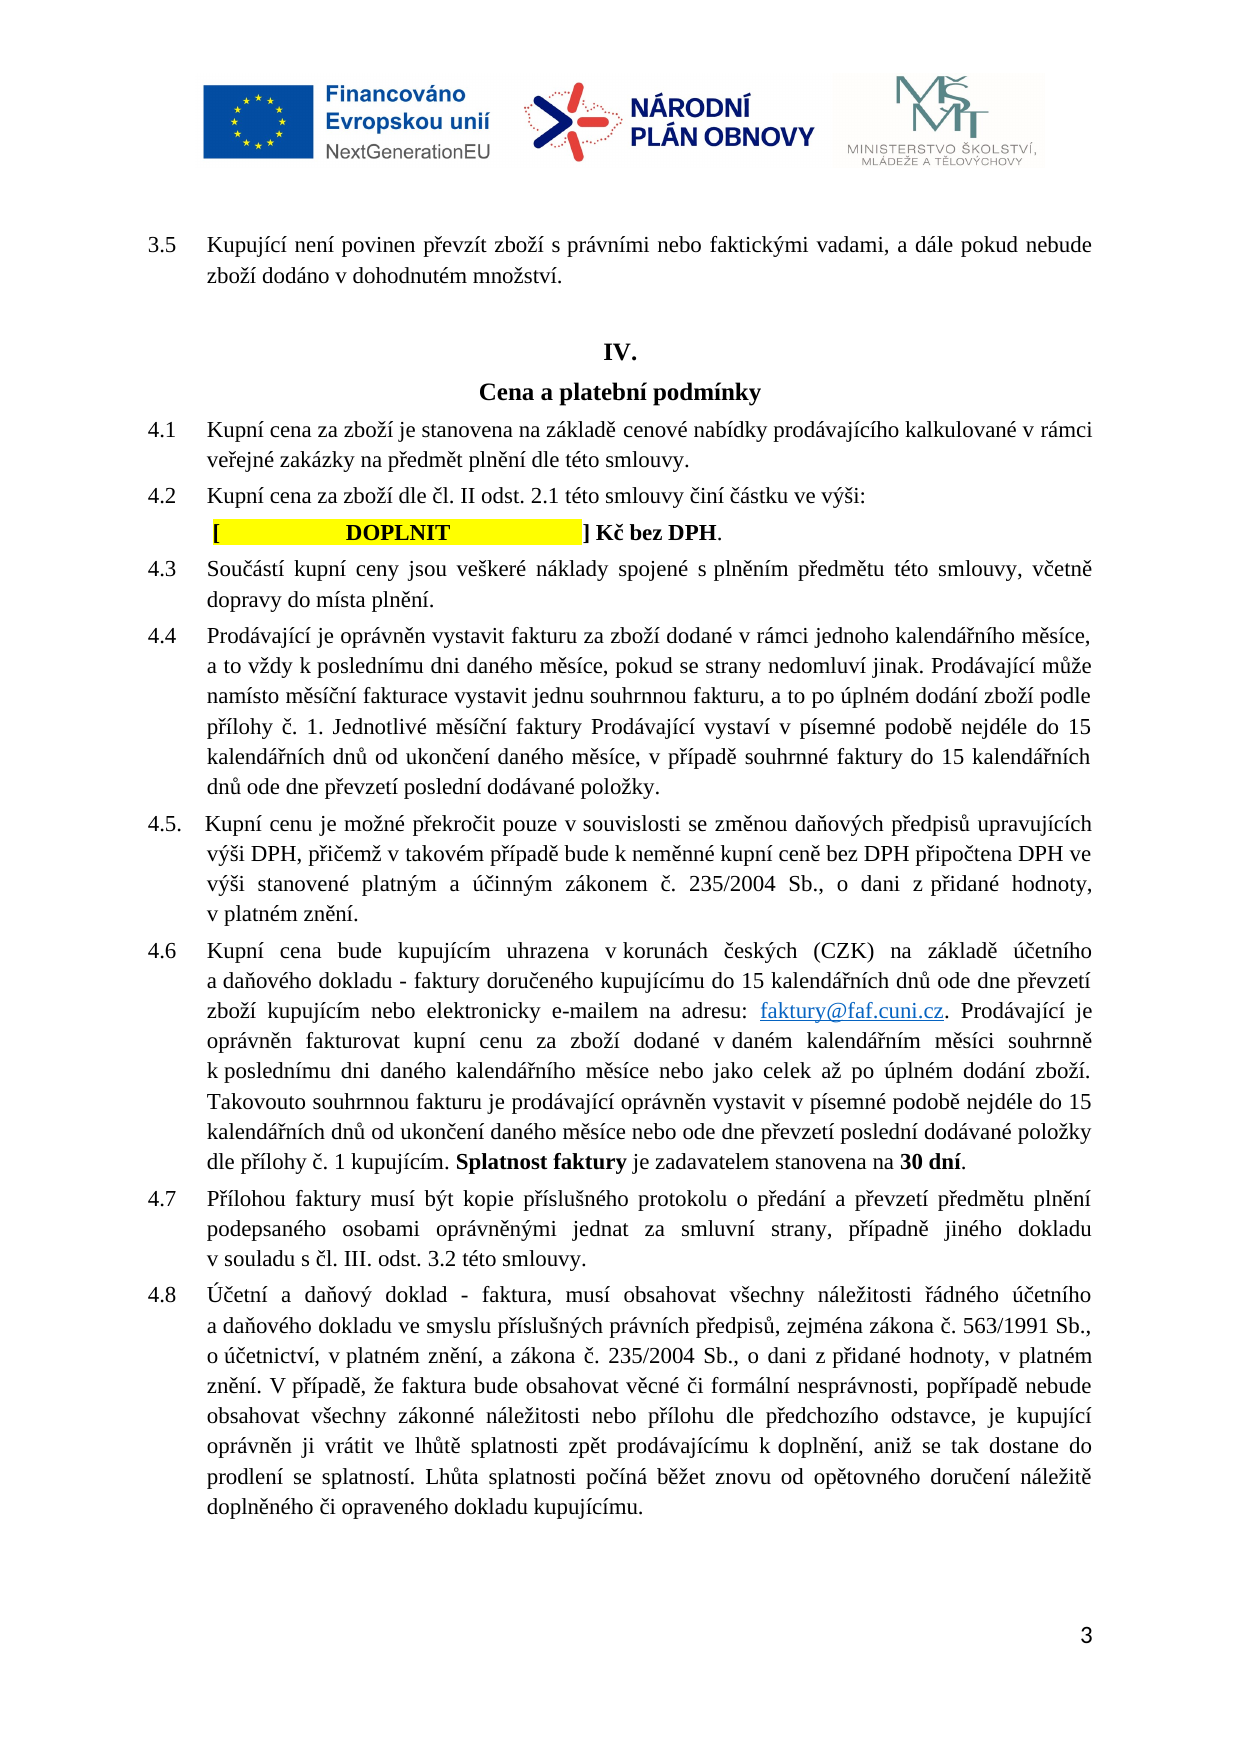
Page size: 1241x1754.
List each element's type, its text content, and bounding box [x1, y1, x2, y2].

title Cena a platební podmínky [148, 377, 1093, 405]
text 4.1 Kupní cena za zboží je stanovena na základě cenové nabídky prodávajícího kalkulované v rámci veřejné zakázky na předmět plnění dle této smlouvy. [148, 416, 1093, 472]
text 4.8 Účetní a daňový doklad - faktura, musí obsahovat všechny náležitosti řádného účetního a daňového dokladu ve smyslu příslušných právních předpisů, zejména zákona č. 563/1991 Sb., o účetnictví, v platném znění, a zákona č. 235/2004 Sb., o dani z přidané hodnoty, v platném znění. V případě, že faktura bude obsahovat věcné či formální nesprávnosti, popřípadě nebude obsahovat všechny zákonné náležitosti nebo přílohu dle předchozího odstavce, je kupující oprávněn ji vrátit ve lhůtě splatnosti zpět prodávajícímu k doplnění, aniž se tak dostane do prodlení se splatností. Lhůta splatnosti počíná běžet znovu od opětovného doručení náležitě doplněného či opraveného dokladu kupujícímu. [148, 1282, 1093, 1519]
picture [195, 73, 1045, 168]
text 4.2 Kupní cena za zboží dle čl. II odst. 2.1 této smlouvy činí částku ve výši: [148, 483, 1093, 509]
text 3.5 Kupující není povinen převzít zboží s právními nebo faktickými vadami, a dále pokud nebude zboží dodáno v dohodnutém množství. [148, 231, 1093, 288]
text 4.3 Součástí kupní ceny jsou veškeré náklady spojené s plněním předmětu této smlouvy, včetně dopravy do místa plnění. [148, 556, 1093, 612]
text 4.5. Kupní cenu je možné překročit pouze v souvislosti se změnou daňových předpisů upravujících výši DPH, přičemž v takovém případě bude k neměnné kupní ceně bez DPH připočtena DPH ve výši stanovené platným a účinným zákonem č. 235/2004 Sb., o dani z přidané hodnoty, v platném znění. [148, 810, 1093, 927]
text 4.4 Prodávající je oprávněn vystavit fakturu za zboží dodané v rámci jednoho kalendářního měsíce, a to vždy k poslednímu dni daného měsíce, pokud se strany nedomluví jinak. Prodávající může namísto měsíční fakturace vystavit jednu souhrnnou fakturu, a to po úplném dodání zboží podle přílohy č. 1. Jednotlivé měsíční faktury Prodávající vystaví v písemné podobě nejdéle do 15 kalendářních dnů od ukončení daného měsíce, v případě souhrnné faktury do 15 kalendářních dnů ode dne převzetí poslední dodávané položky. [148, 622, 1093, 799]
text [ DOPLNIT ] Kč bez DPH. [582, 519, 1093, 545]
title IV. [148, 337, 1093, 366]
text 4.7 Přílohou faktury musí být kopie příslušného protokolu o předání a převzetí předmětu plnění podepsaného osobami oprávněnými jednat za smluvní strany, případně jiného dokladu v souladu s čl. III. odst. 3.2 této smlouvy. [148, 1185, 1093, 1271]
text 4.6 Kupní cena bude kupujícím uhrazena v korunách českých (CZK) na základě účetního a daňového dokladu - faktury doručeného kupujícímu do 15 kalendářních dnů ode dne převzetí zboží kupujícím nebo elektronicky e-mailem na adresu: faktury@faf.cuni.cz. Prodávající je oprávněn fakturovat kupní cenu za zboží dodané v daném kalendářním měsíci souhrnně k poslednímu dni daného kalendářního měsíce nebo jako celek až po úplném dodání zboží. Takovouto souhrnnou fakturu je prodávající oprávněn vystavit v písemné podobě nejdéle do 15 kalendářních dnů od ukončení daného měsíce nebo ode dne převzetí poslední dodávané položky dle přílohy č. 1 kupujícím. Splatnost faktury je zadavatelem stanovena na 30 dní. [148, 937, 1093, 1174]
